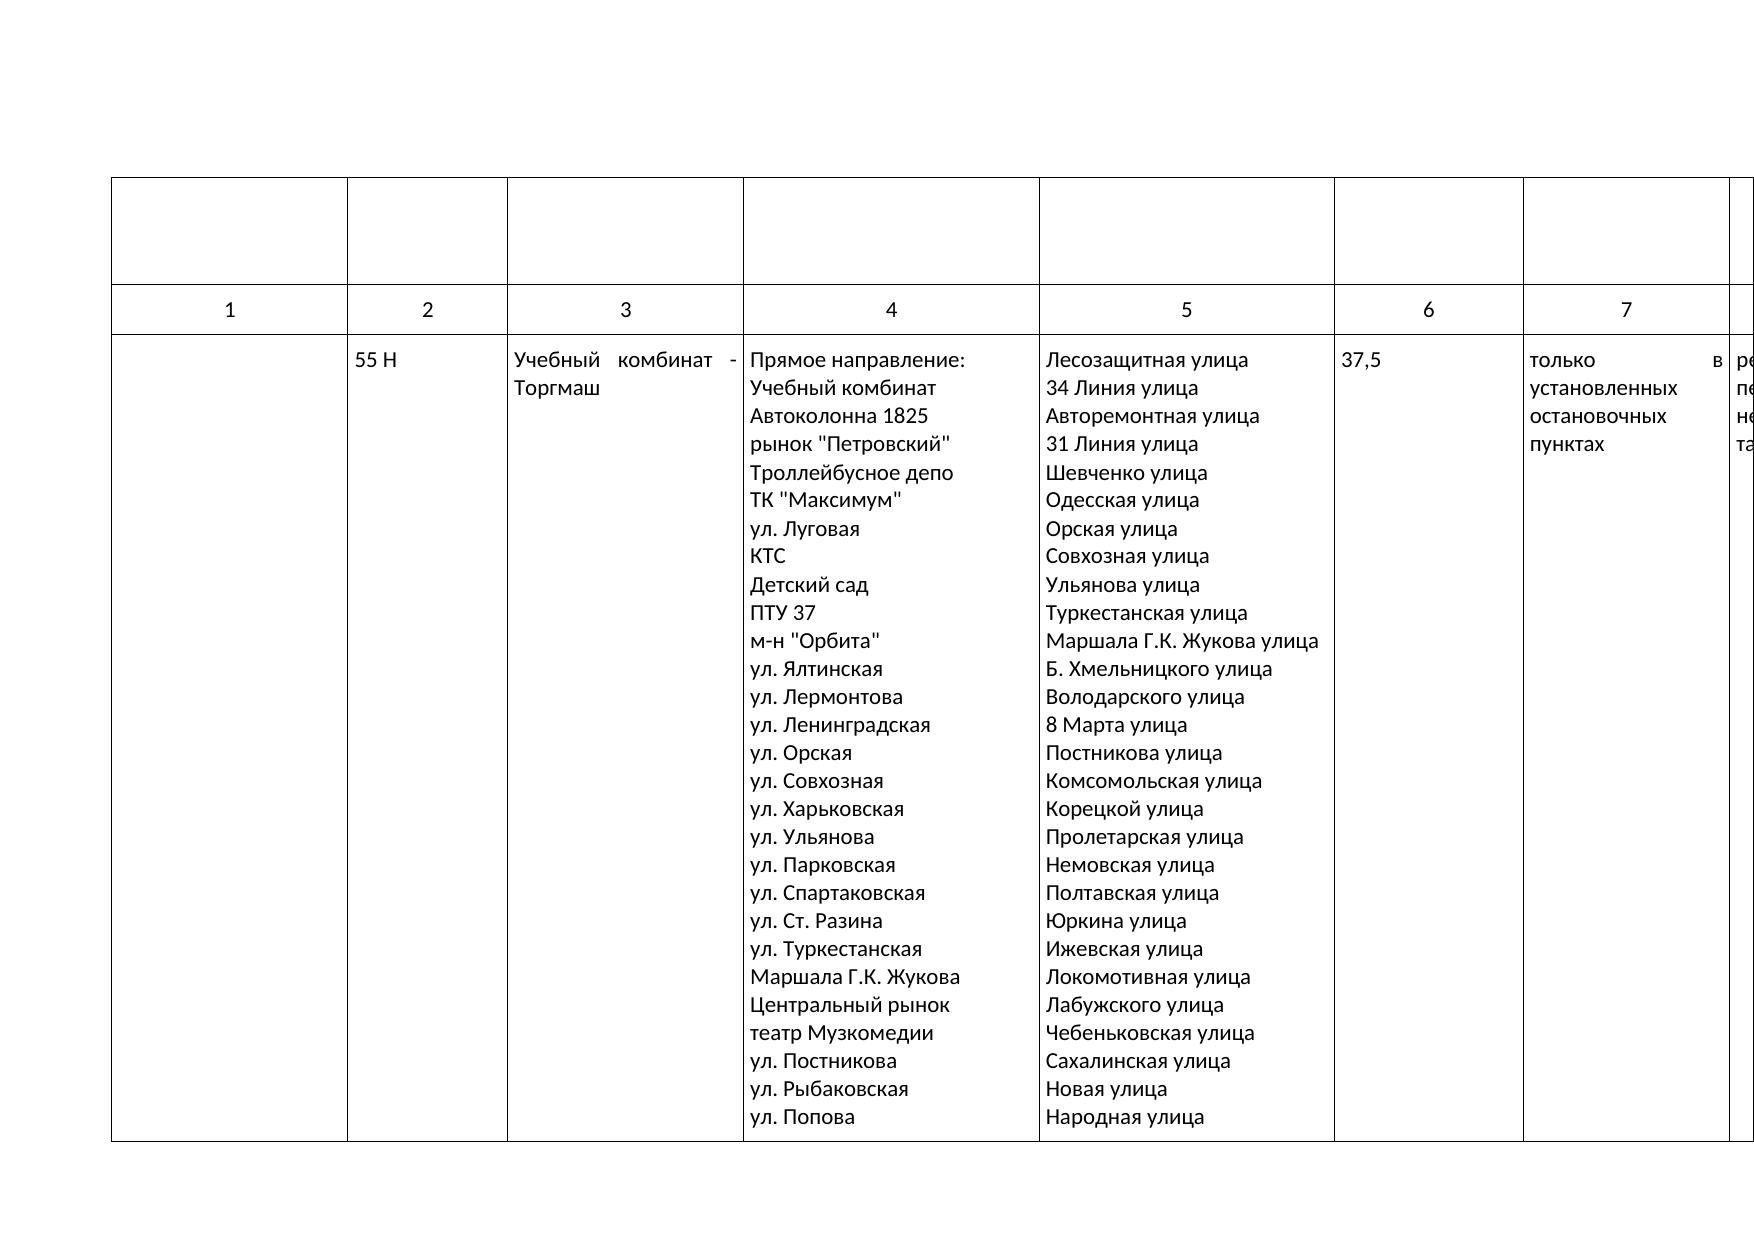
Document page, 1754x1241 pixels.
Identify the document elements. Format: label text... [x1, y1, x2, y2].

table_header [348, 178, 507, 283]
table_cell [508, 335, 743, 1141]
table_cell 8 [1730, 285, 1753, 334]
table_cell 4 [744, 285, 1039, 334]
table_cell 6 [1335, 285, 1523, 334]
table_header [1524, 178, 1729, 283]
table_cell 3 [508, 285, 743, 334]
table_cell [112, 335, 347, 1141]
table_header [1040, 178, 1334, 283]
table_cell 37,5 [1335, 335, 1523, 1141]
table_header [1335, 178, 1523, 283]
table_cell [1524, 335, 1729, 1141]
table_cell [1730, 335, 1753, 1141]
table_cell 2 [348, 285, 507, 334]
table_cell 55 Н [348, 335, 507, 1141]
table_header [112, 178, 347, 283]
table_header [744, 178, 1039, 283]
table_cell 7 [1524, 285, 1729, 334]
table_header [508, 178, 743, 283]
table_cell 5 [1040, 285, 1334, 334]
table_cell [744, 335, 1039, 1141]
table_cell 1 [112, 285, 347, 334]
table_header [1730, 178, 1753, 283]
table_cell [1040, 335, 1334, 1141]
